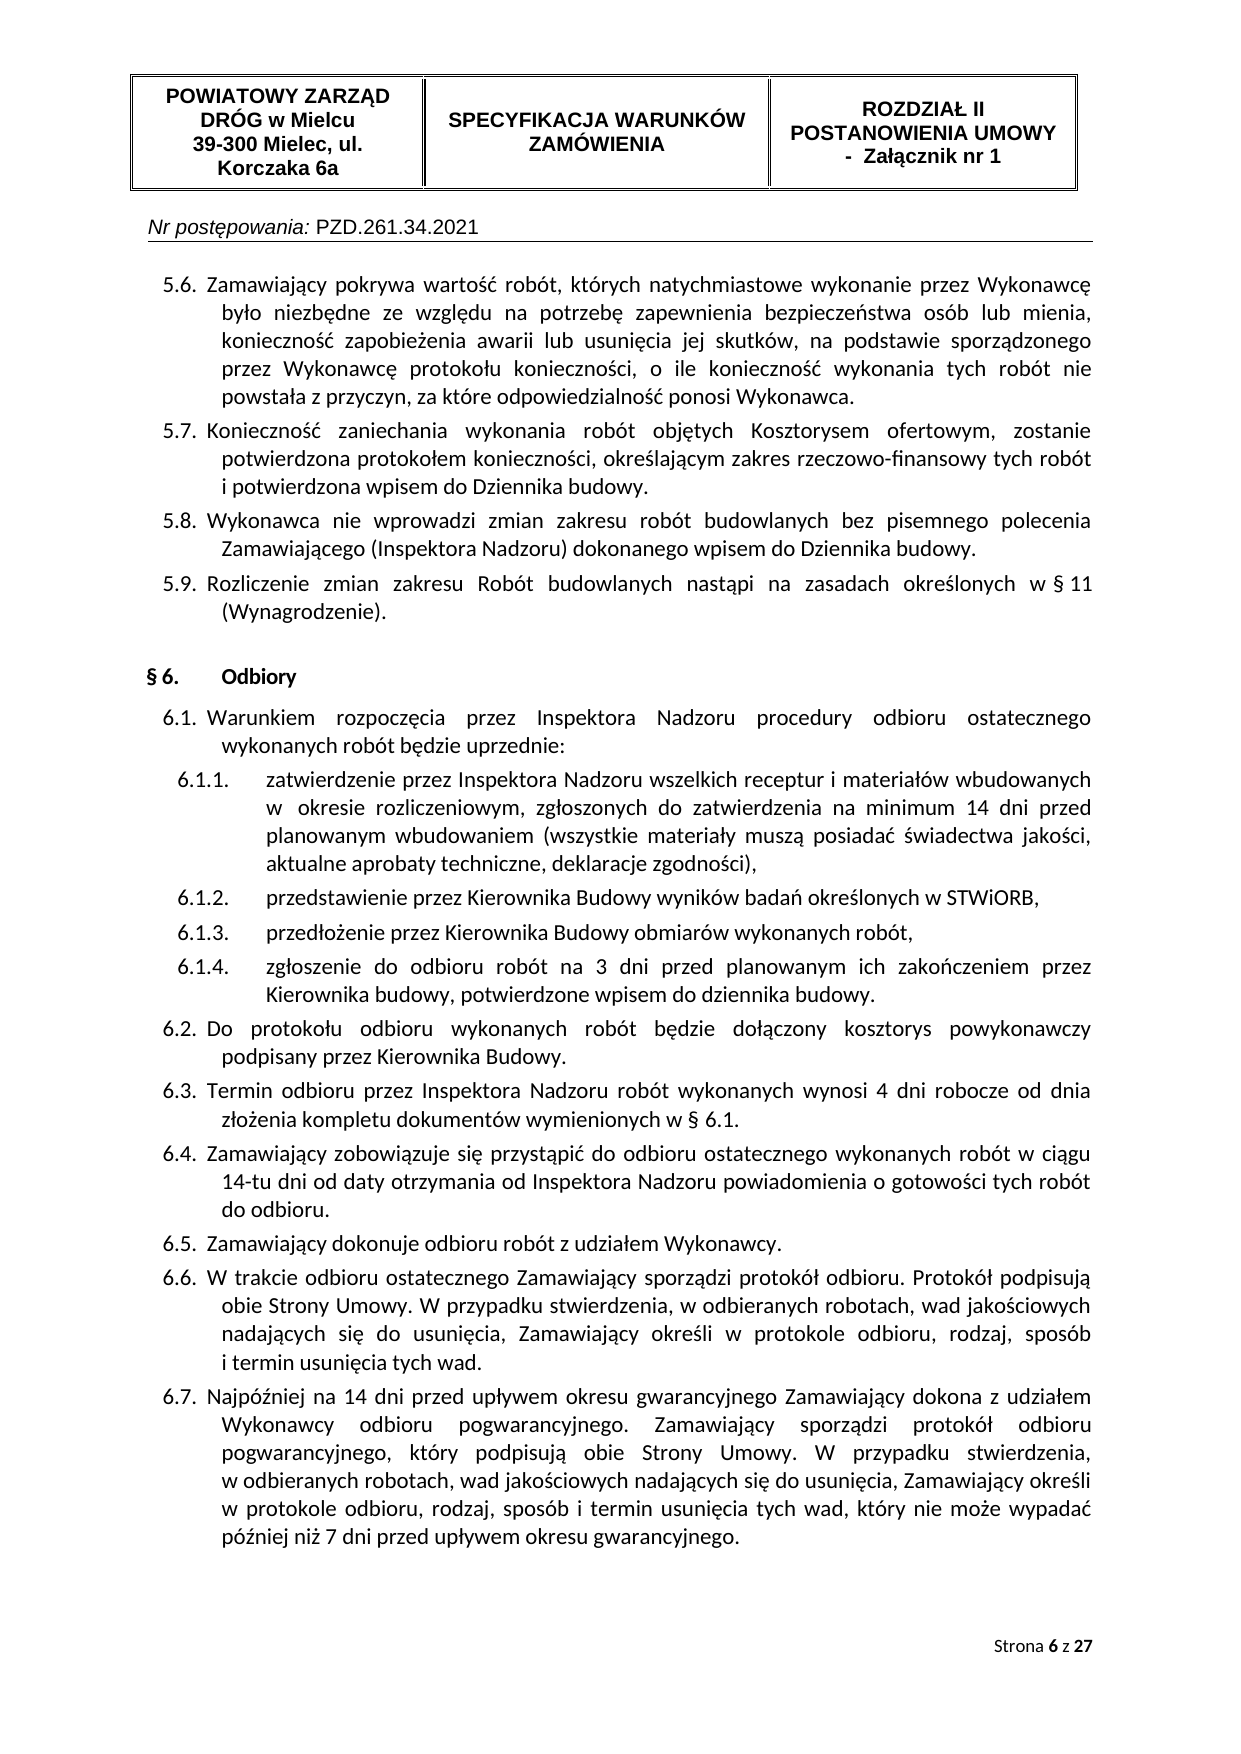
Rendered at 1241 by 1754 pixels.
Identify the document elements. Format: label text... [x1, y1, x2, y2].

subtitle Warunkiem rozpoczęcia przez Inspektora Nadzoru procedury odbioru ostatecznego wykonanych robót będzie uprzednie: [162, 703, 1093, 759]
subtitle zatwierdzenie przez Inspektora Nadzoru wszelkich receptur i materiałów wbudowanych w okresie rozliczeniowym, zgłoszonych do zatwierdzenia na minimum 14 dni przed planowanym wbudowaniem (wszystkie materiały muszą posiadać świadectwa jakości, aktualne aprobaty techniczne, deklaracje zgodności), [177, 765, 1093, 877]
subtitle Do protokołu odbioru wykonanych robót będzie dołączony kosztorys powykonawczy podpisany przez Kierownika Budowy. [162, 1014, 1093, 1070]
subtitle przedstawienie przez Kierownika Budowy wyników badań określonych w STWiORB, [177, 883, 1093, 912]
subtitle Najpóźniej na 14 dni przed upływem okresu gwarancyjnego Zamawiający dokona z udziałem Wykonawcy odbioru pogwarancyjnego. Zamawiający sporządzi protokół odbioru pogwarancyjnego, który podpisują obie Strony Umowy. W przypadku stwierdzenia, w odbieranych robotach, wad jakościowych nadających się do usunięcia, Zamawiający określi w protokole odbioru, rodzaj, sposób i termin usunięcia tych wad, który nie może wypadać później niż 7 dni przed upływem okresu gwarancyjnego. [162, 1382, 1093, 1550]
subtitle Zamawiający zobowiązuje się przystąpić do odbioru ostatecznego wykonanych robót w ciągu 14-tu dni od daty otrzymania od Inspektora Nadzoru powiadomienia o gotowości tych robót do odbioru. [162, 1139, 1093, 1223]
subtitle przedłożenie przez Kierownika Budowy obmiarów wykonanych robót, [177, 918, 1093, 946]
subtitle Rozliczenie zmian zakresu Robót budowlanych nastąpi na zasadach określonych w § 11 (Wynagrodzenie). [162, 569, 1093, 625]
subtitle zgłoszenie do odbioru robót na 3 dni przed planowanym ich zakończeniem przez Kierownika budowy, potwierdzone wpisem do dziennika budowy. [177, 952, 1093, 1008]
subtitle Zamawiający dokonuje odbioru robót z udziałem Wykonawcy. [162, 1229, 1093, 1257]
subtitle Wykonawca nie wprowadzi zmian zakresu robót budowlanych bez pisemnego polecenia Zamawiającego (Inspektora Nadzoru) dokonanego wpisem do Dziennika budowy. [162, 507, 1093, 563]
subtitle Konieczność zaniechania wykonania robót objętych Kosztorysem ofertowym, zostanie potwierdzona protokołem konieczności, określającym zakres rzeczowo-finansowy tych robót i potwierdzona wpisem do Dziennika budowy. [162, 416, 1093, 500]
subtitle Termin odbioru przez Inspektora Nadzoru robót wykonanych wynosi 4 dni robocze od dnia złożenia kompletu dokumentów wymienionych w § 6.1. [162, 1077, 1093, 1133]
subtitle Odbiory [162, 662, 1093, 690]
subtitle Zamawiający pokrywa wartość robót, których natychmiastowe wykonanie przez Wykonawcę było niezbędne ze względu na potrzebę zapewnienia bezpieczeństwa osób lub mienia, konieczność zapobieżenia awarii lub usunięcia jej skutków, na podstawie sporządzonego przez Wykonawcę protokołu konieczności, o ile konieczność wykonania tych robót nie powstała z przyczyn, za które odpowiedzialność ponosi Wykonawca. [162, 270, 1093, 410]
subtitle W trakcie odbioru ostatecznego Zamawiający sporządzi protokół odbioru. Protokół podpisują obie Strony Umowy. W przypadku stwierdzenia, w odbieranych robotach, wad jakościowych nadających się do usunięcia, Zamawiający określi w protokole odbioru, rodzaj, sposób i termin usunięcia tych wad. [162, 1263, 1093, 1376]
